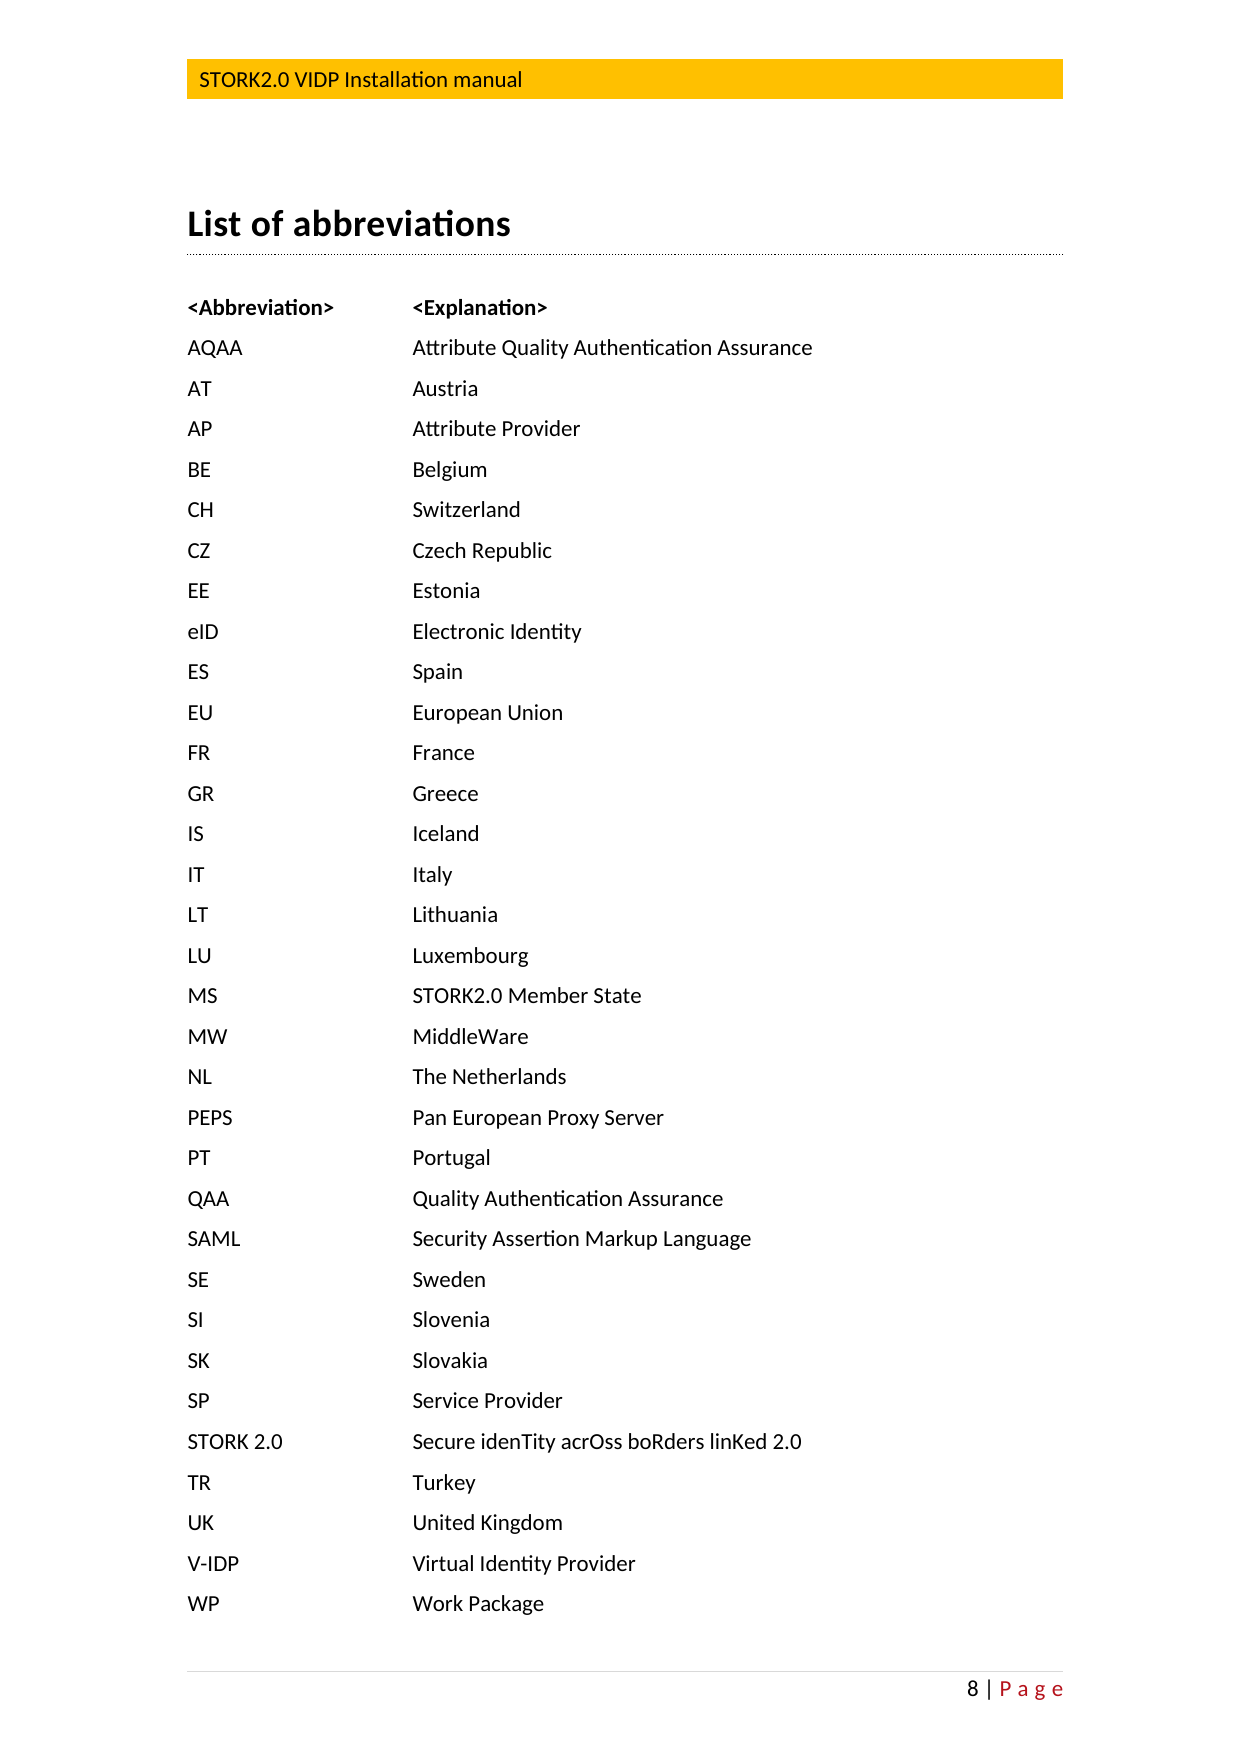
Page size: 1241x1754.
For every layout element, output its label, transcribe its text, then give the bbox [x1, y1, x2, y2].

text ES Spain [187, 657, 1063, 685]
text CZ Czech Republic [187, 536, 1063, 564]
text LU Luxembourg [187, 941, 1063, 969]
text PT Portugal [187, 1143, 1063, 1172]
text QAA Quality Authentication Assurance [187, 1184, 1063, 1212]
text WP Work Package [187, 1589, 1063, 1617]
text SI Slovenia [187, 1306, 1063, 1334]
text SE Sweden [187, 1265, 1063, 1293]
text CH Switzerland [187, 495, 1063, 523]
text EE Estonia [187, 576, 1063, 604]
text UK United Kingdom [187, 1508, 1063, 1536]
text GR Greece [187, 779, 1063, 807]
text IT Italy [187, 860, 1063, 888]
text AQAA Attribute Quality Authentication Assurance [187, 333, 1063, 361]
text AP Attribute Provider [187, 414, 1063, 442]
text eID Electronic Identity [187, 617, 1063, 645]
text LT Lithuania [187, 900, 1063, 928]
text SAML Security Assertion Markup Language [187, 1224, 1063, 1253]
text TR Turkey [187, 1468, 1063, 1496]
text SP Service Provider [187, 1387, 1063, 1415]
text STORK 2.0 Secure idenTity acrOss boRders linKed 2.0 [187, 1427, 1063, 1455]
text BE Belgium [187, 455, 1063, 483]
text PEPS Pan European Proxy Server [187, 1103, 1063, 1131]
text AT Austria [187, 374, 1063, 402]
text IS Iceland [187, 819, 1063, 847]
text MS STORK2.0 Member State [187, 981, 1063, 1009]
text SK Slovakia [187, 1346, 1063, 1374]
text EU European Union [187, 698, 1063, 726]
text FR France [187, 738, 1063, 766]
text MW MiddleWare [187, 1022, 1063, 1050]
text <Abbreviation> <Explanation> [187, 293, 1063, 321]
text NL The Netherlands [187, 1062, 1063, 1091]
text V-IDP Virtual Identity Provider [187, 1549, 1063, 1577]
title List of abbreviations [187, 200, 1063, 255]
